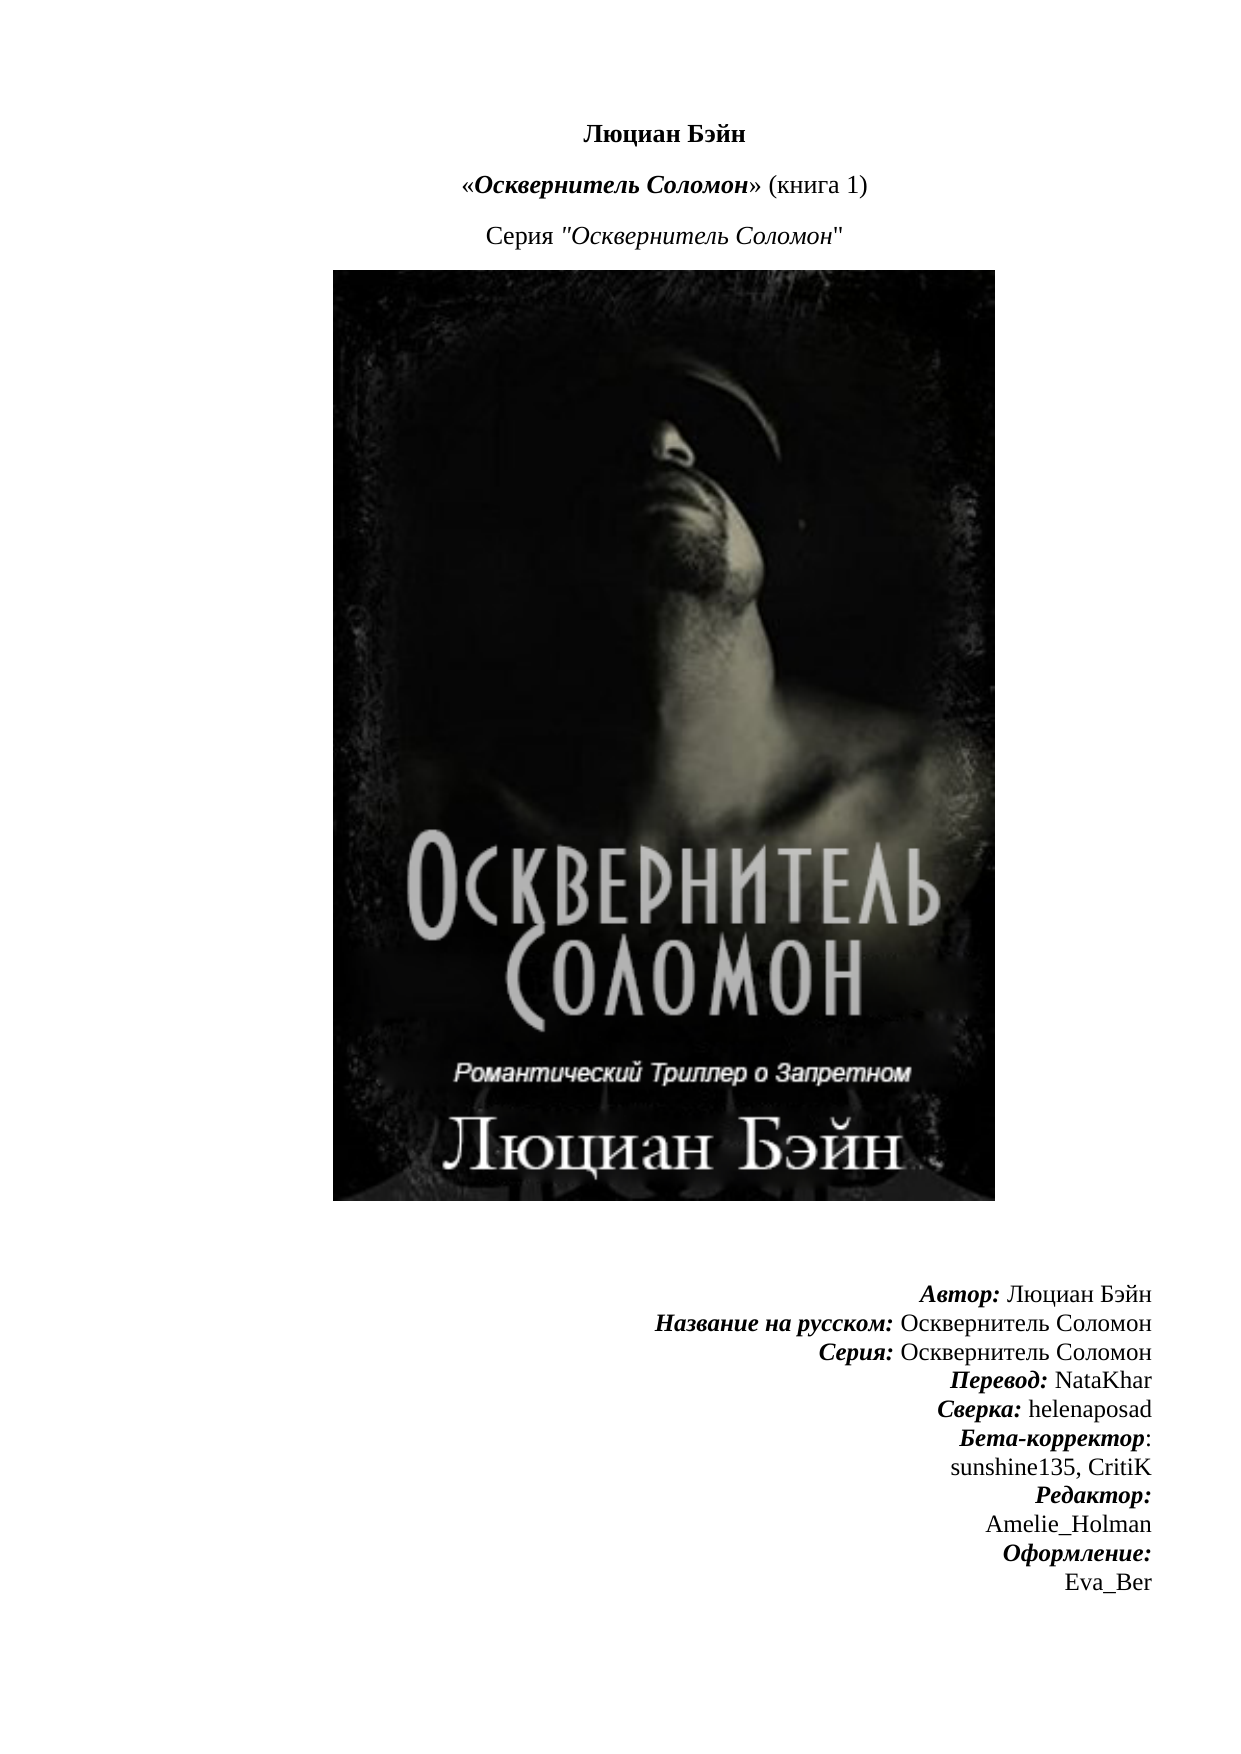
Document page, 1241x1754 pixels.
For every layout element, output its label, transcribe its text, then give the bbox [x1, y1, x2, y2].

text Бета-корректор: [177, 1423, 1152, 1452]
text Перевод: NataKhar [177, 1365, 1152, 1394]
text Серия: Осквернитель Соломон [177, 1337, 1152, 1365]
text Люциан Бэйн [177, 118, 1152, 148]
text sunshine135, CritiK [177, 1452, 1152, 1480]
text Amelie_Holman [118, 1509, 1152, 1538]
text Серия "Осквернитель Соломон" [177, 220, 1152, 250]
picture [333, 270, 995, 1201]
text Eva_Ber [118, 1567, 1152, 1595]
text «Осквернитель Соломон» (книга 1) [177, 169, 1152, 199]
text Оформление: [118, 1538, 1152, 1567]
text Автор: Люциан Бэйн [177, 1279, 1152, 1308]
text Название на русском: Осквернитель Соломон [177, 1308, 1152, 1337]
text Сверка: helenaposad [177, 1394, 1152, 1423]
text Редактор: [177, 1480, 1152, 1509]
